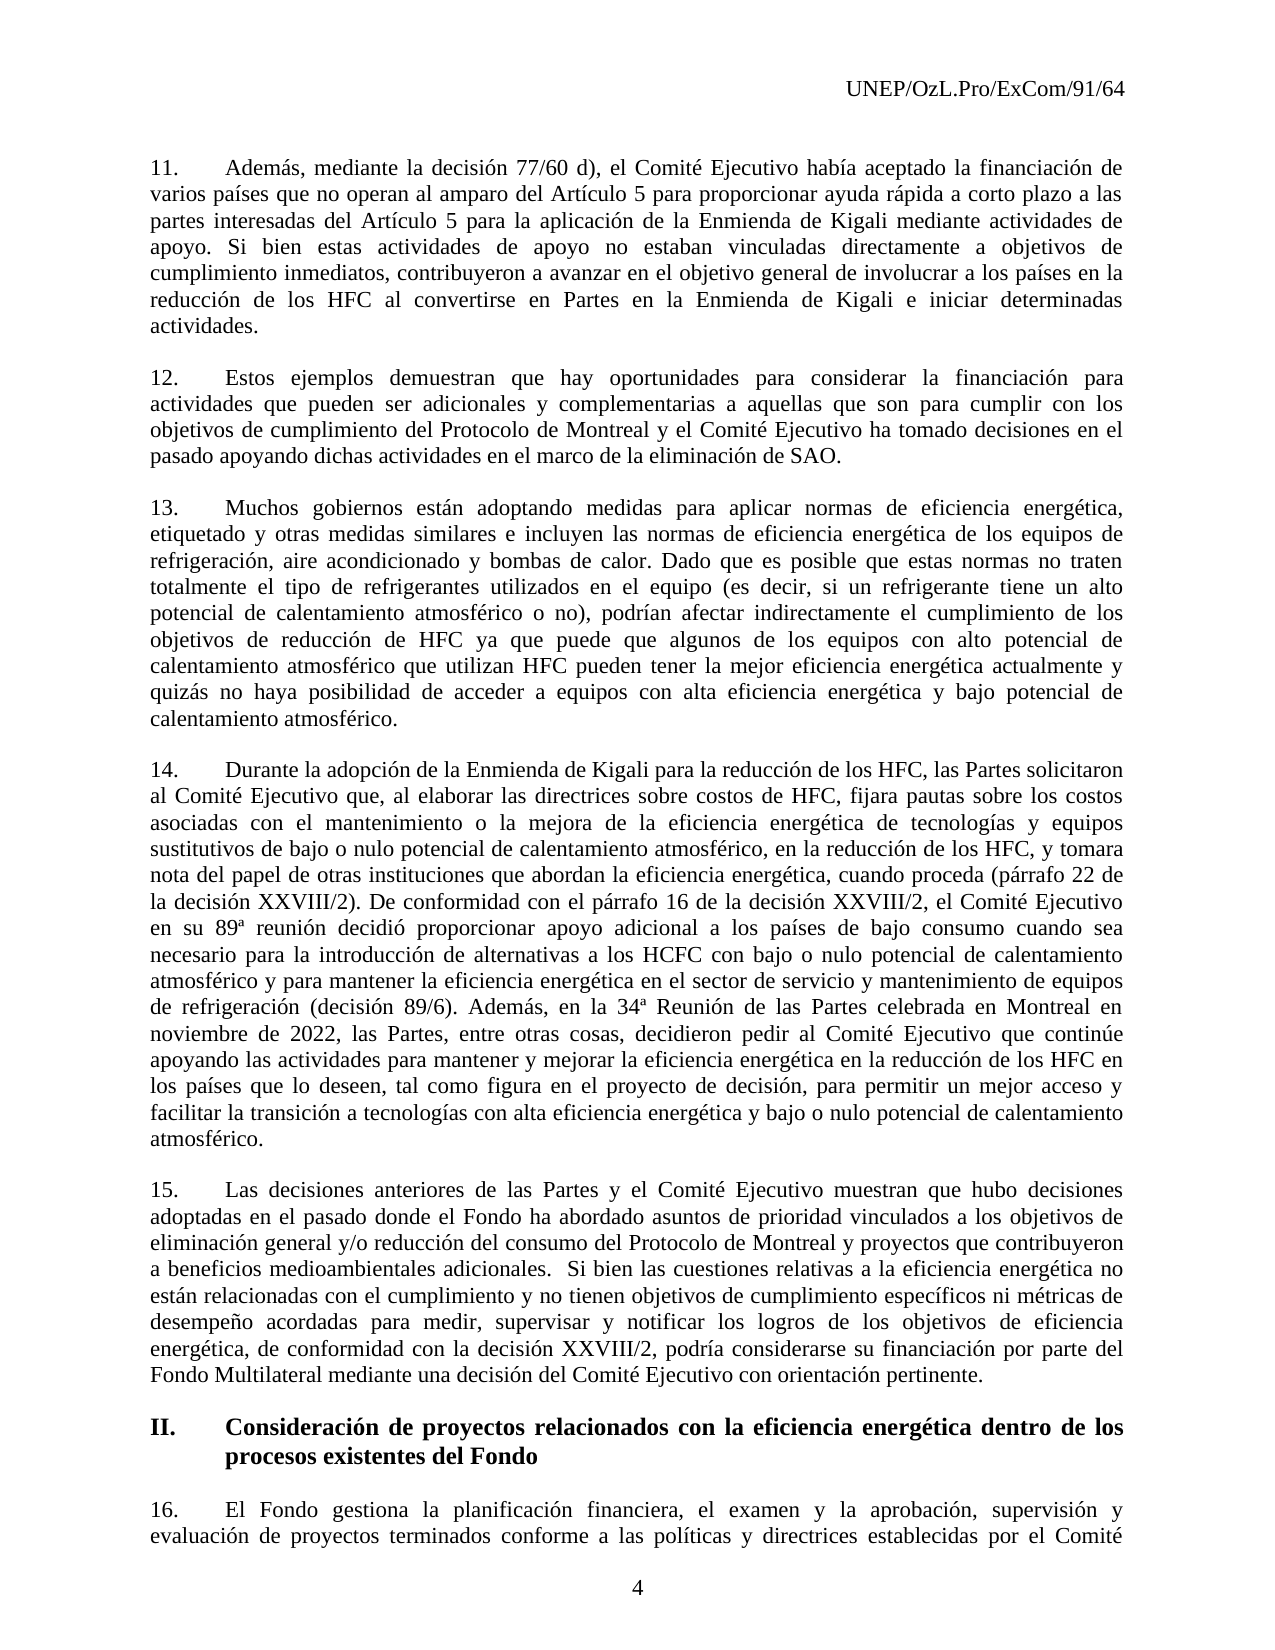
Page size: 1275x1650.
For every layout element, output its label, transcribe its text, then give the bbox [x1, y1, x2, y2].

subtitle Estos ejemplos demuestran que hay oportunidades para considerar la financiación para actividades que pueden ser adicionales y complementarias a aquellas que son para cumplir con los objetivos de cumplimiento del Protocolo de Montreal y el Comité Ejecutivo ha tomado decisiones en el pasado apoyando dichas actividades en el marco de la eliminación de SAO. [150, 363, 1125, 469]
subtitle Además, mediante la decisión 77/60 d), el Comité Ejecutivo había aceptado la financiación de varios países que no operan al amparo del Artículo 5 para proporcionar ayuda rápida a corto plazo a las partes interesadas del Artículo 5 para la aplicación de la Enmienda de Kigali mediante actividades de apoyo. Si bien estas actividades de apoyo no estaban vinculadas directamente a objetivos de cumplimiento inmediatos, contribuyeron a avanzar en el objetivo general de involucrar a los países en la reducción de los HFC al convertirse en Partes en la Enmienda de Kigali e iniciar determinadas actividades. [150, 154, 1125, 338]
subtitle Muchos gobiernos están adoptando medidas para aplicar normas de eficiencia energética, etiquetado y otras medidas similares e incluyen las normas de eficiencia energética de los equipos de refrigeración, aire acondicionado y bombas de calor. Dado que es posible que estas normas no traten totalmente el tipo de refrigerantes utilizados en el equipo (es decir, si un refrigerante tiene un alto potencial de calentamiento atmosférico o no), podrían afectar indirectamente el cumplimiento de los objetivos de reducción de HFC ya que puede que algunos de los equipos con alto potencial de calentamiento atmosférico que utilizan HFC pueden tener la mejor eficiencia energética actualmente y quizás no haya posibilidad de acceder a equipos con alta eficiencia energética y bajo potencial de calentamiento atmosférico. [150, 494, 1125, 731]
subtitle Durante la adopción de la Enmienda de Kigali para la reducción de los HFC, las Partes solicitaron al Comité Ejecutivo que, al elaborar las directrices sobre costos de HFC, fijara pautas sobre los costos asociadas con el mantenimiento o la mejora de la eficiencia energética de tecnologías y equipos sustitutivos de bajo o nulo potencial de calentamiento atmosférico, en la reducción de los HFC, y tomara nota del papel de otras instituciones que abordan la eficiencia energética, cuando proceda (párrafo 22 de la decisión XXVIII/2). De conformidad con el párrafo 16 de la decisión XXVIII/2, el Comité Ejecutivo en su 89ª reunión decidió proporcionar apoyo adicional a los países de bajo consumo cuando sea necesario para la introducción de alternativas a los HCFC con bajo o nulo potencial de calentamiento atmosférico y para mantener la eficiencia energética en el sector de servicio y mantenimiento de equipos de refrigeración (decisión 89/6). Además, en la 34ª Reunión de las Partes celebrada en Montreal en noviembre de 2022, las Partes, entre otras cosas, decidieron pedir al Comité Ejecutivo que continúe apoyando las actividades para mantener y mejorar la eficiencia energética en la reducción de los HFC en los países que lo deseen, tal como figura en el proyecto de decisión, para permitir un mejor acceso y facilitar la transición a tecnologías con alta eficiencia energética y bajo o nulo potencial de calentamiento atmosférico. [150, 756, 1125, 1151]
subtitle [150, 1496, 1125, 1549]
subtitle Las decisiones anteriores de las Partes y el Comité Ejecutivo muestran que hubo decisiones adoptadas en el pasado donde el Fondo ha abordado asuntos de prioridad vinculados a los objetivos de eliminación general y/o reducción del consumo del Protocolo de Montreal y proyectos que contribuyeron a beneficios medioambientales adicionales. Si bien las cuestiones relativas a la eficiencia energética no están relacionadas con el cumplimiento y no tienen objetivos de cumplimiento específicos ni métricas de desempeño acordadas para medir, supervisar y notificar los logros de los objetivos de eficiencia energética, de conformidad con la decisión XXVIII/2, podría considerarse su financiación por parte del Fondo Multilateral mediante una decisión del Comité Ejecutivo con orientación pertinente. [150, 1176, 1125, 1387]
text II. Consideración de proyectos relacionados con la eficiencia energética dentro de los procesos existentes del Fondo [150, 1412, 1125, 1470]
